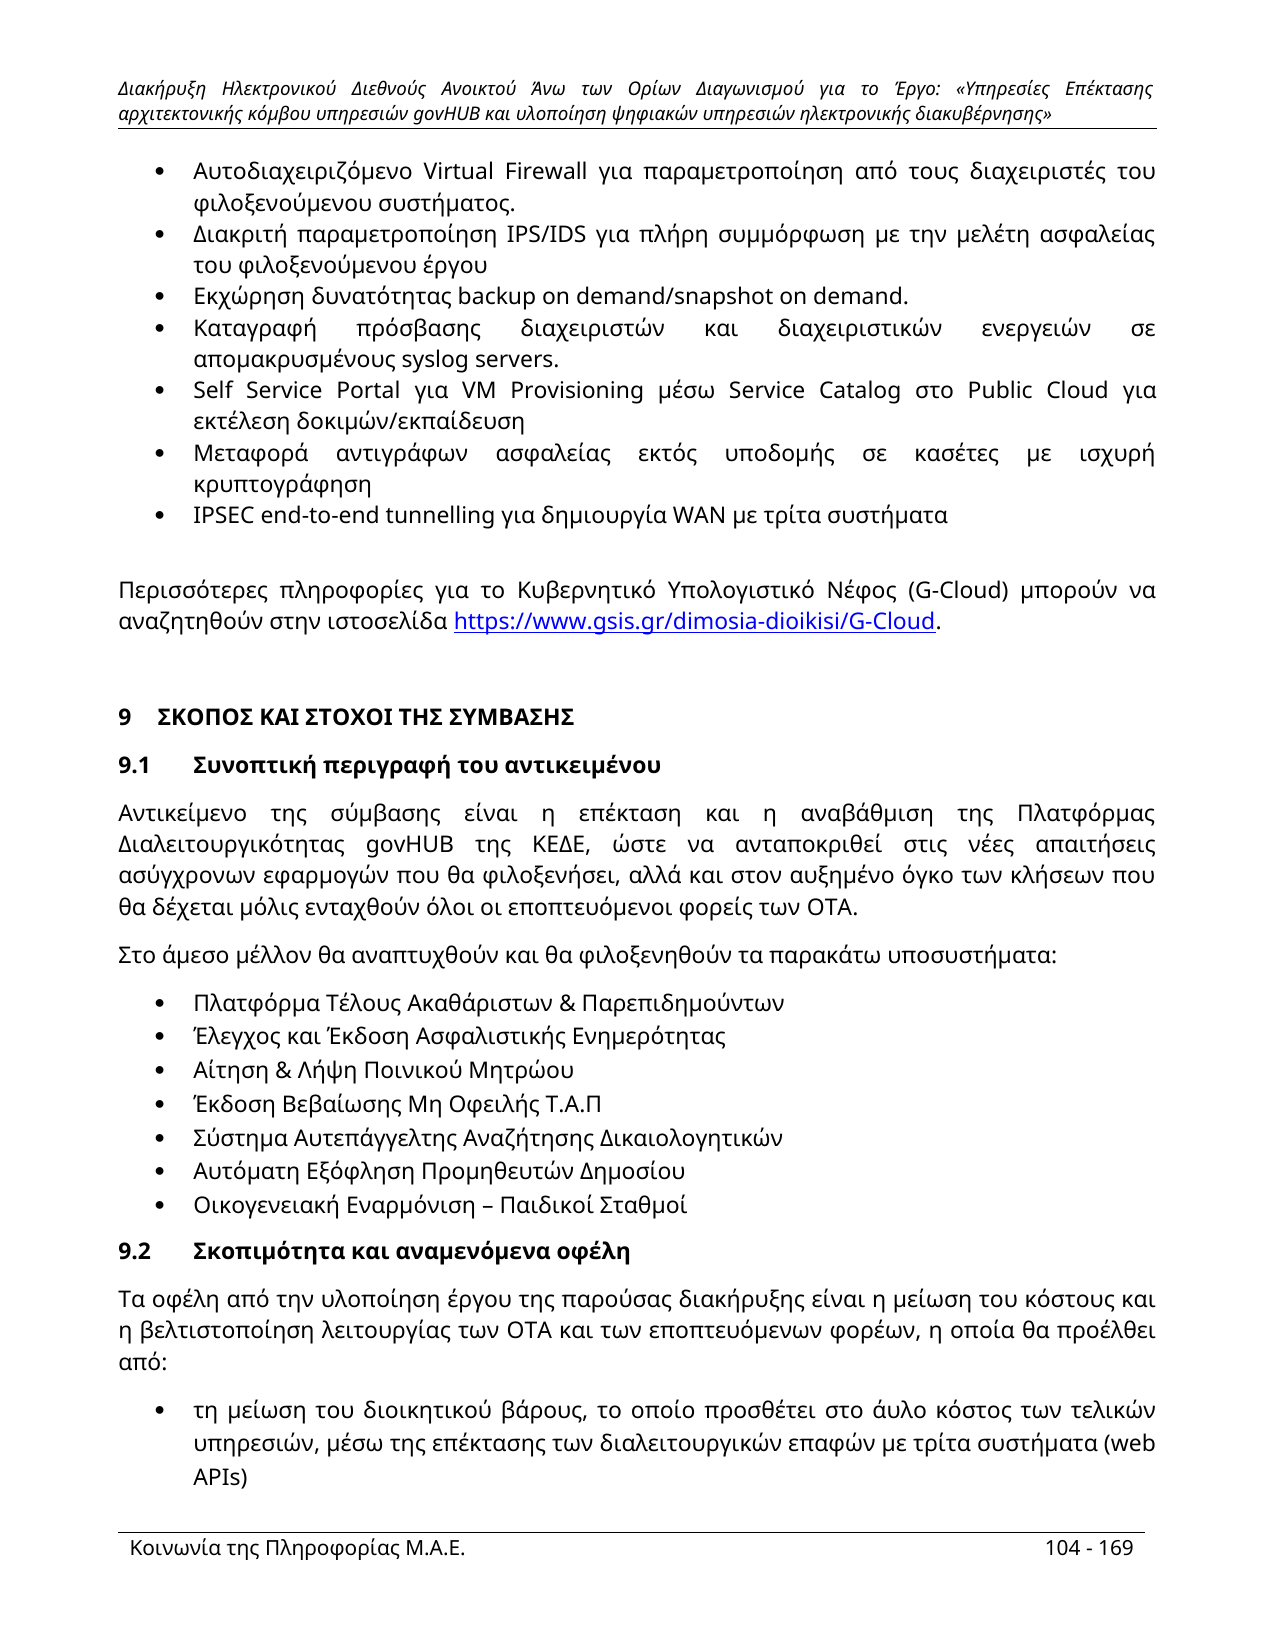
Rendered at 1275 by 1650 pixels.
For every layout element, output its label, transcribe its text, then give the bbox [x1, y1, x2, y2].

list Διακριτή παραμετροποίηση IPS/IDS για πλήρη συμμόρφωση με την μελέτη ασφαλείας του φιλοξενούμενου έργου [156, 218, 1157, 280]
list Καταγραφή πρόσβασης διαχειριστών και διαχειριστικών ενεργειών σε απομακρυσμένους syslog servers. [156, 312, 1157, 374]
list Οικογενειακή Εναρμόνιση – Παιδικοί Σταθμοί [156, 1189, 1157, 1220]
list IPSEC end-to-end tunnelling για δημιουργία WAN με τρίτα συστήματα [156, 499, 1157, 530]
list Πλατφόρμα Τέλους Ακαθάριστων & Παρεπιδημούντων [156, 987, 1157, 1018]
list Έλεγχος και Έκδοση Ασφαλιστικής Ενημερότητας [156, 1020, 1157, 1052]
list Αυτοδιαχειριζόμενο Virtual Firewall για παραμετροποίηση από τους διαχειριστές του φιλοξενούμενου συστήματος. [156, 155, 1157, 218]
list Self Service Portal για VM Provisioning μέσω Service Catalog στο Public Cloud για εκτέλεση δοκιμών/εκπαίδευση [156, 374, 1157, 437]
subtitle ΣΚΟΠΟΣ ΚΑΙ ΣΤΟΧΟΙ ΤΗΣ ΣΥΜΒΑΣΗΣ [118, 701, 1157, 732]
list Σύστημα Αυτεπάγγελτης Αναζήτησης Δικαιολογητικών [156, 1122, 1157, 1153]
list Αίτηση & Λήψη Ποινικού Μητρώου [156, 1054, 1157, 1085]
text Τα οφέλη από την υλοποίηση έργου της παρούσας διακήρυξης είναι η μείωση του κόστους και η βελτιστοποίηση λειτουργίας των ΟΤΑ και των εποπτευόμενων φορέων, η οποία θα προέλθει από: [118, 1283, 1157, 1377]
list Αυτόματη Εξόφληση Προμηθευτών Δημοσίου [156, 1155, 1157, 1187]
text Αντικείμενο της σύμβασης είναι η επέκταση και η αναβάθμιση της Πλατφόρμας Διαλειτουργικότητας govHUB της ΚΕΔΕ, ώστε να ανταποκριθεί στις νέες απαιτήσεις ασύγχρονων εφαρμογών που θα φιλοξενήσει, αλλά και στον αυξημένο όγκο των κλήσεων που θα δέχεται μόλις ενταχθούν όλοι οι εποπτευόμενοι φορείς των OTA. [118, 797, 1157, 922]
subtitle Συνοπτική περιγραφή του αντικειμένου [118, 749, 1157, 780]
text Στο άμεσο μέλλον θα αναπτυχθούν και θα φιλοξενηθούν τα παρακάτω υποσυστήματα: [118, 939, 1157, 970]
list Έκδοση Βεβαίωσης Μη Οφειλής Τ.Α.Π [156, 1088, 1157, 1119]
subtitle Σκοπιμότητα και αναμενόμενα οφέλη [118, 1235, 1157, 1267]
list τη μείωση του διοικητικού βάρους, το οποίο προσθέτει στο άυλο κόστος των τελικών υπηρεσιών, μέσω της επέκτασης των διαλειτουργικών επαφών με τρίτα συστήματα (web APIs) [156, 1394, 1157, 1492]
list Μεταφορά αντιγράφων ασφαλείας εκτός υποδομής σε κασέτες με ισχυρή κρυπτογράφηση [156, 437, 1157, 499]
list Εκχώρηση δυνατότητας backup on demand/snapshot on demand. [156, 280, 1157, 312]
text Περισσότερες πληροφορίες για το Κυβερνητικό Υπολογιστικό Νέφος (G-Cloud) μπορούν να αναζητηθούν στην ιστοσελίδα https://www.gsis.gr/dimosia-dioikisi/G-Cloud. [118, 574, 1157, 637]
